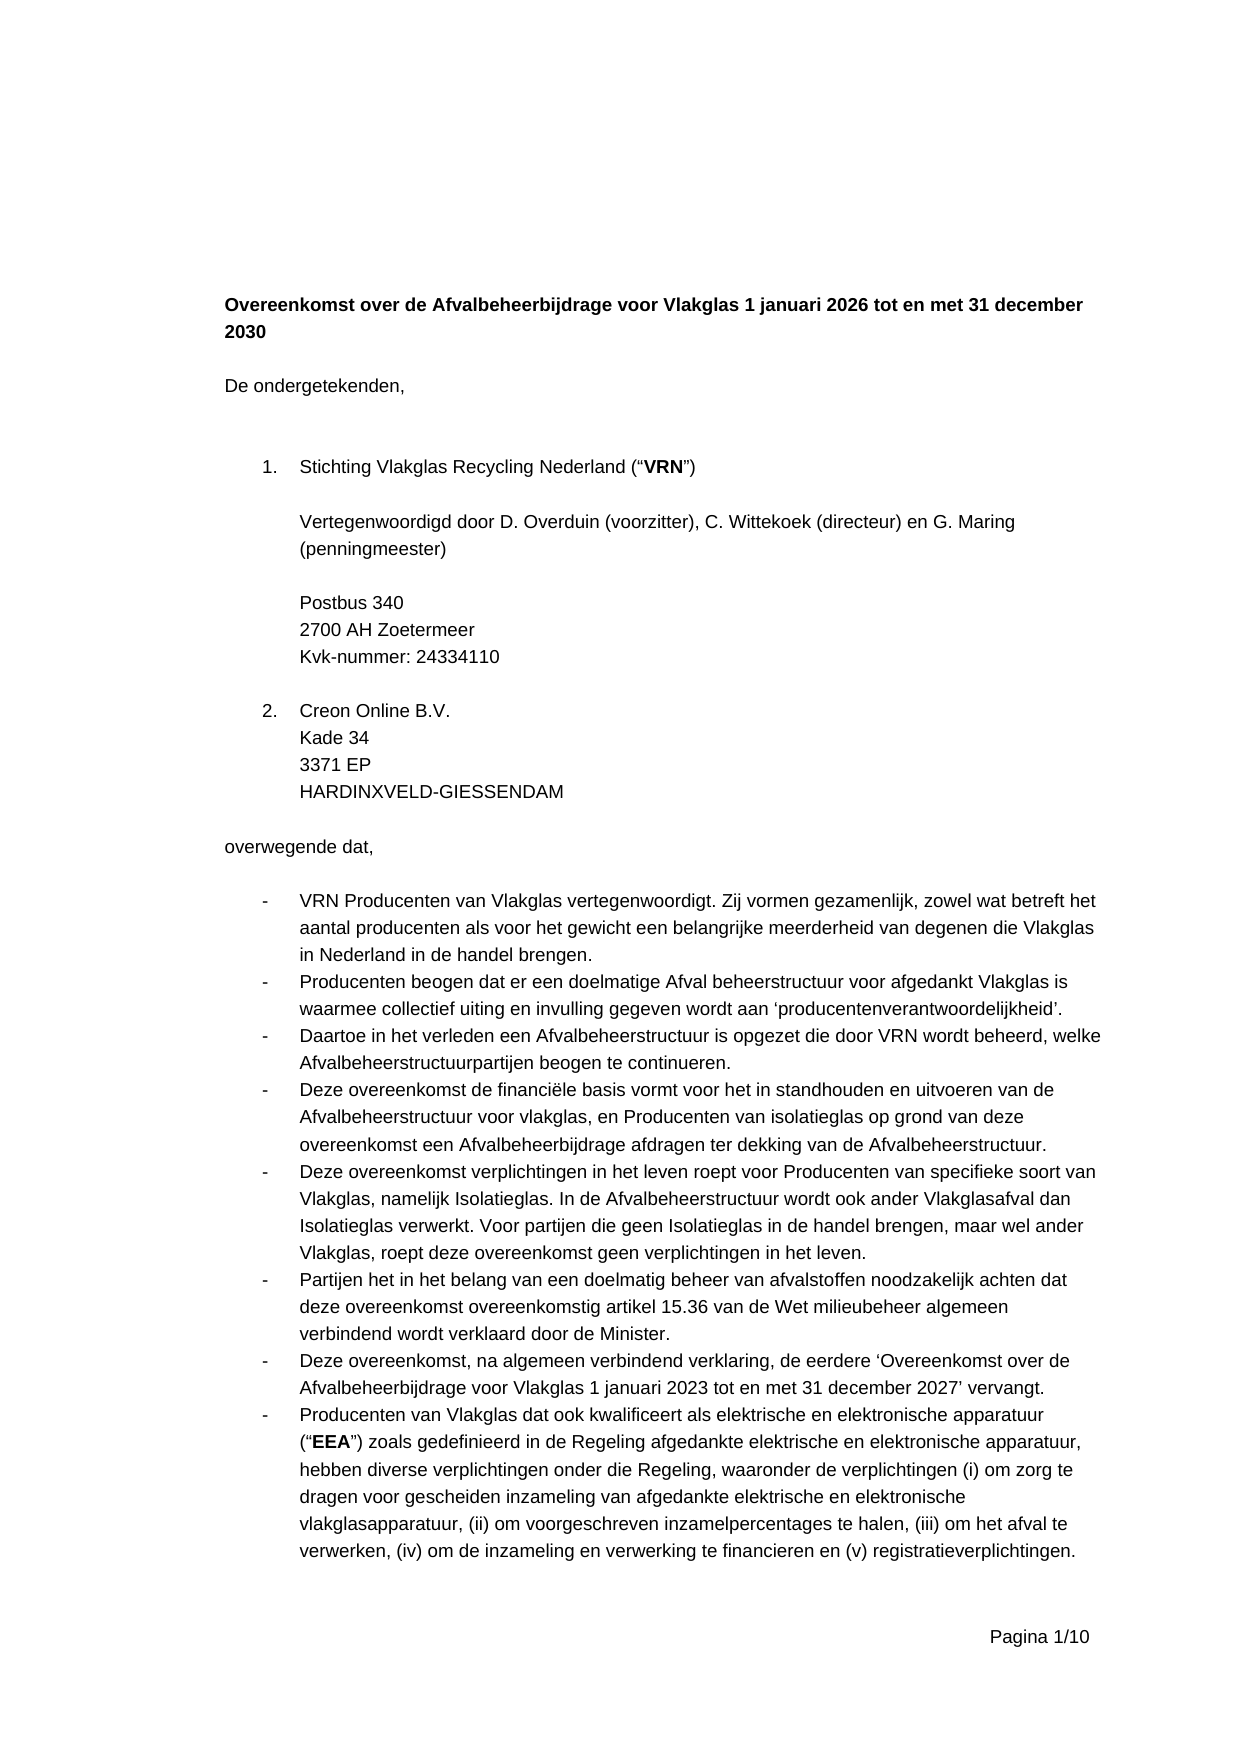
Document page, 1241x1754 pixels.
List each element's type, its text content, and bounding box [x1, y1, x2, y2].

list Partijen het in het belang van een doelmatig beheer van afvalstoffen noodzakelijk achten dat deze overeenkomst overeenkomstig artikel 15.36 van de Wet milieubeheer algemeen verbindend wordt verklaard door de Minister. [262, 1263, 1103, 1344]
list Deze overeenkomst verplichtingen in het leven roept voor Producenten van specifieke soort van Vlakglas, namelijk Isolatieglas. In de Afvalbeheerstructuur wordt ook ander Vlakglasafval dan Isolatieglas verwerkt. Voor partijen die geen Isolatieglas in de handel brengen, maar wel ander Vlakglas, roept deze overeenkomst geen verplichtingen in het leven. [262, 1155, 1103, 1263]
text Kvk-nummer: 24334110 [299, 640, 1103, 667]
text Postbus 340 [299, 586, 1103, 613]
list Kade 34 3371 EP HARDINXVELD-GIESSENDAM [299, 722, 1103, 803]
text 2700 AH Zoetermeer [299, 613, 1103, 640]
list Producenten beogen dat er een doelmatige Afval beheerstructuur voor afgedankt Vlakglas is waarmee collectief uiting en invulling gegeven wordt aan ‘producentenverantwoordelijkheid’. [262, 965, 1103, 1019]
list Deze overeenkomst, na algemeen verbindend verklaring, de eerdere ‘Overeenkomst over de Afvalbeheerbijdrage voor Vlakglas 1 januari 2023 tot en met 31 december 2027’ vervangt. [262, 1344, 1103, 1399]
text De ondergetekenden, [224, 369, 1103, 397]
list Stichting Vlakglas Recycling Nederland (“VRN”) [262, 451, 1103, 478]
text overwegende dat, [224, 830, 1103, 857]
text Vertegenwoordigd door D. Overduin (voorzitter), C. Wittekoek (directeur) en G. Maring (penningmeester) [299, 505, 1103, 559]
text Overeenkomst over de Afvalbeheerbijdrage voor Vlakglas 1 januari 2026 tot en met 31 december 2030 [224, 288, 1103, 342]
list VRN Producenten van Vlakglas vertegenwoordigt. Zij vormen gezamenlijk, zowel wat betreft het aantal producenten als voor het gewicht een belangrijke meerderheid van degenen die Vlakglas in Nederland in de handel brengen. [262, 884, 1103, 965]
list Deze overeenkomst de financiële basis vormt voor het in standhouden en uitvoeren van de Afvalbeheerstructuur voor vlakglas, en Producenten van isolatieglas op grond van deze overeenkomst een Afvalbeheerbijdrage afdragen ter dekking van de Afvalbeheerstructuur. [262, 1074, 1103, 1155]
list Creon Online B.V. [262, 694, 1103, 722]
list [262, 1399, 1103, 1561]
list Daartoe in het verleden een Afvalbeheerstructuur is opgezet die door VRN wordt beheerd, welke Afvalbeheerstructuurpartijen beogen te continueren. [262, 1019, 1103, 1074]
